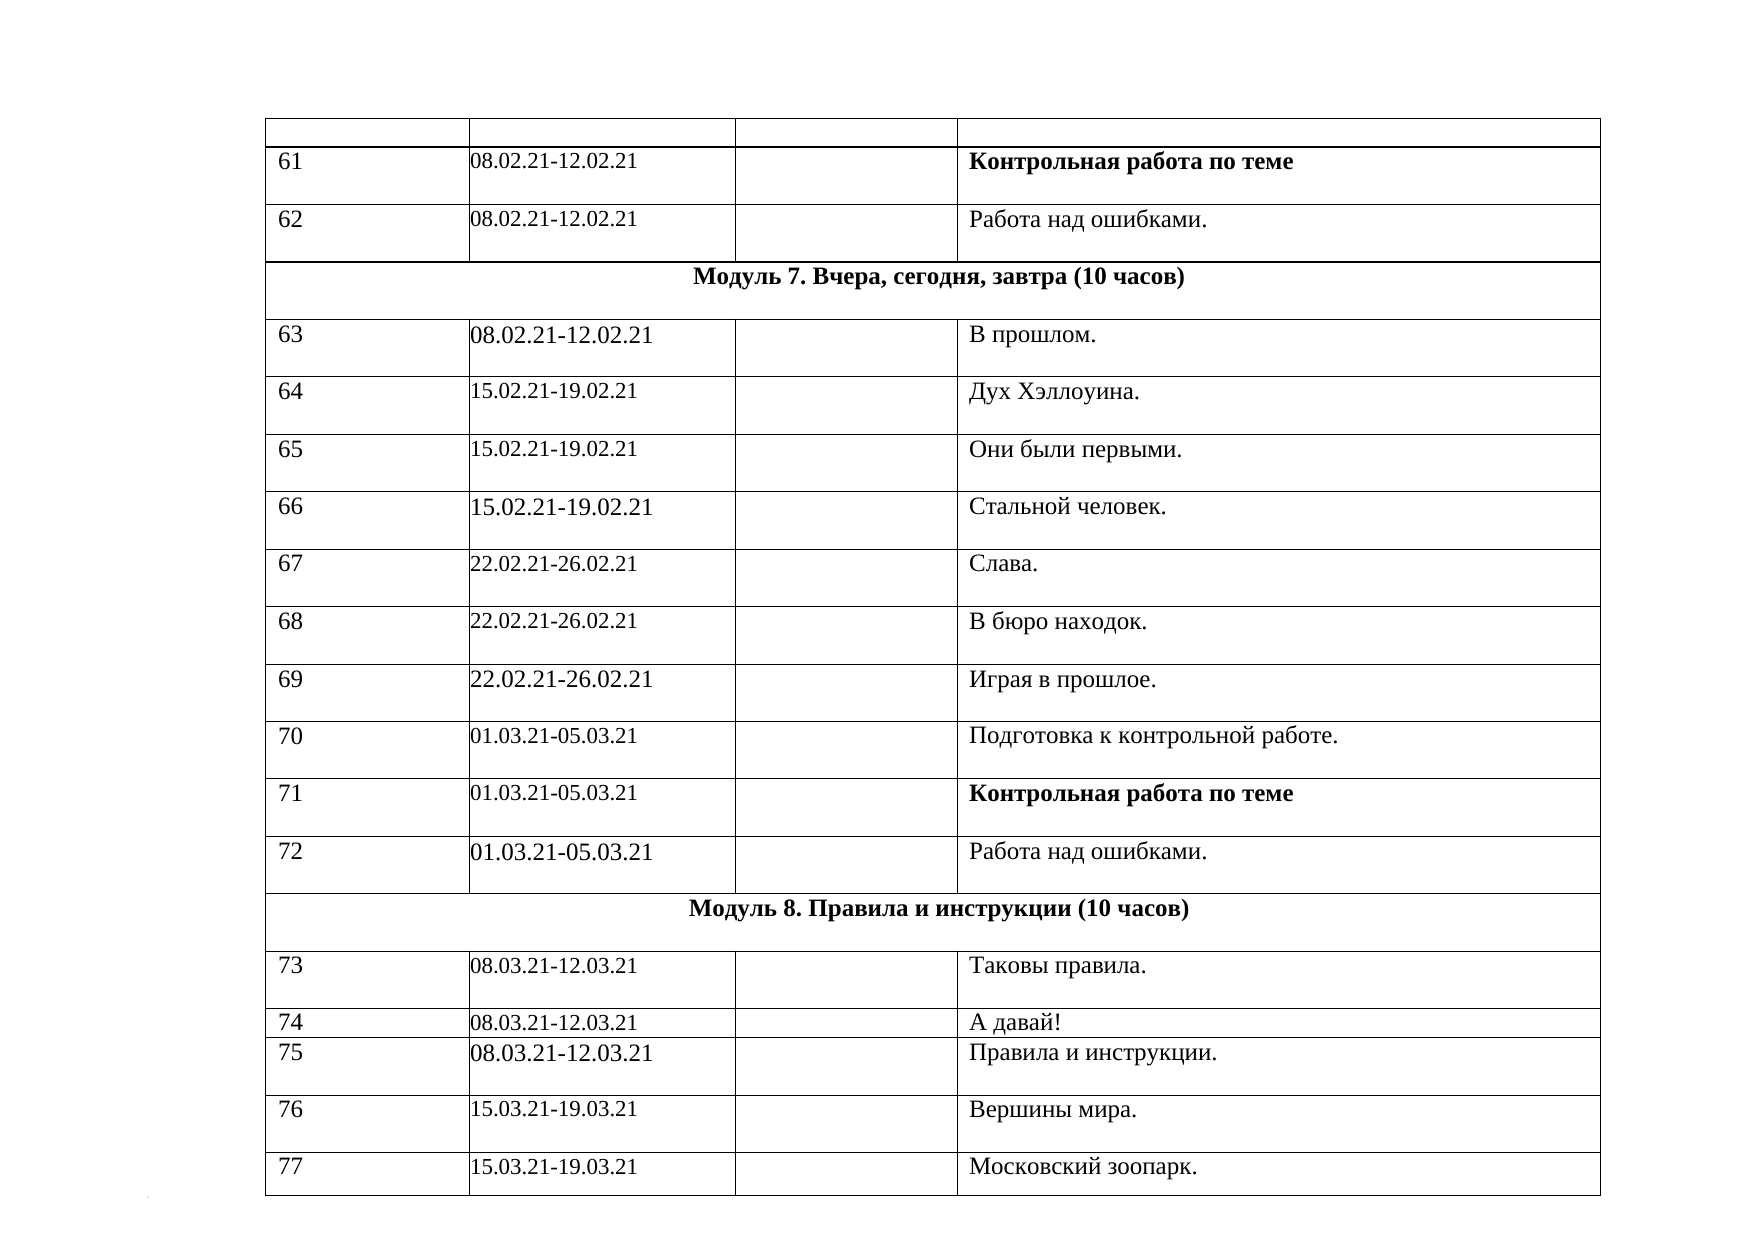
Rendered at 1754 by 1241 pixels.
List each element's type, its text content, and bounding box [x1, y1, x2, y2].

table_cell 67 [266, 550, 469, 606]
table_cell Слава. [958, 550, 1600, 606]
table_cell 71 [266, 779, 469, 836]
table_cell 77 [266, 1153, 469, 1195]
table_cell 22.02.21-26.02.21 [470, 607, 735, 663]
table_cell 15.02.21-19.02.21 [470, 435, 735, 491]
table_cell А давай! [958, 1009, 1600, 1037]
table_cell 08.02.21-12.02.21 [470, 320, 735, 376]
table_header [958, 119, 1600, 146]
table_cell 08.03.21-12.03.21 [470, 1009, 735, 1037]
table_cell [736, 1009, 957, 1037]
table_cell 08.03.21-12.03.21 [470, 1038, 735, 1094]
table_cell Контрольная работа по теме [958, 148, 1600, 204]
table_cell Дух Хэллоуина. [958, 377, 1600, 434]
table_cell [736, 550, 957, 606]
table_cell Стальной человек. [958, 492, 1600, 548]
table_cell 74 [266, 1009, 469, 1037]
table_cell [736, 435, 957, 491]
table_cell Московский зоопарк. [958, 1153, 1600, 1195]
table_cell Таковы правила. [958, 952, 1600, 1008]
table_cell 61 [266, 148, 469, 204]
table_cell Правила и инструкции. [958, 1038, 1600, 1094]
table_cell Контрольная работа по теме [958, 779, 1600, 836]
table_cell 68 [266, 607, 469, 663]
table_cell [736, 779, 957, 836]
table_header [266, 119, 469, 146]
table_cell [736, 952, 957, 1008]
table_cell Они были первыми. [958, 435, 1600, 491]
table_cell В прошлом. [958, 320, 1600, 376]
table_cell 08.02.21-12.02.21 [470, 205, 735, 261]
table_cell [736, 1096, 957, 1152]
table_cell Подготовка к контрольной работе. [958, 722, 1600, 778]
table_cell 15.03.21-19.03.21 [470, 1153, 735, 1195]
table_cell [736, 665, 957, 721]
table_cell 64 [266, 377, 469, 434]
table_cell [736, 722, 957, 778]
table_cell 66 [266, 492, 469, 548]
table_cell 69 [266, 665, 469, 721]
table_header [736, 119, 957, 146]
table_cell 08.03.21-12.03.21 [470, 952, 735, 1008]
table_cell [736, 1038, 957, 1094]
table_cell Модуль 7. Вчера, сегодня, завтра (10 часов) [266, 263, 1600, 319]
table_cell В бюро находок. [958, 607, 1600, 663]
table_cell [736, 148, 957, 204]
table_cell 01.03.21-05.03.21 [470, 722, 735, 778]
table_cell 76 [266, 1096, 469, 1152]
table_cell [736, 320, 957, 376]
table_cell 62 [266, 205, 469, 261]
table_header [470, 119, 735, 146]
table_cell [736, 377, 957, 434]
table_cell Модуль 8. Правила и инструкции (10 часов) [266, 894, 1600, 951]
table_cell 22.02.21-26.02.21 [470, 665, 735, 721]
table_cell [736, 205, 957, 261]
table_cell 15.03.21-19.03.21 [470, 1096, 735, 1152]
table_cell 72 [266, 837, 469, 893]
table_cell 01.03.21-05.03.21 [470, 837, 735, 893]
table_cell [736, 1153, 957, 1195]
table_cell 01.03.21-05.03.21 [470, 779, 735, 836]
table_cell Работа над ошибками. [958, 205, 1600, 261]
table_cell 15.02.21-19.02.21 [470, 377, 735, 434]
table_cell [736, 492, 957, 548]
table_cell 75 [266, 1038, 469, 1094]
table_cell 22.02.21-26.02.21 [470, 550, 735, 606]
table_cell 15.02.21-19.02.21 [470, 492, 735, 548]
table_cell [736, 837, 957, 893]
table_cell 63 [266, 320, 469, 376]
table_cell 08.02.21-12.02.21 [470, 148, 735, 204]
table_cell [736, 607, 957, 663]
table_cell Играя в прошлое. [958, 665, 1600, 721]
table_cell Работа над ошибками. [958, 837, 1600, 893]
table_cell 70 [266, 722, 469, 778]
table_cell 65 [266, 435, 469, 491]
table_cell 73 [266, 952, 469, 1008]
table_cell Вершины мира. [958, 1096, 1600, 1152]
